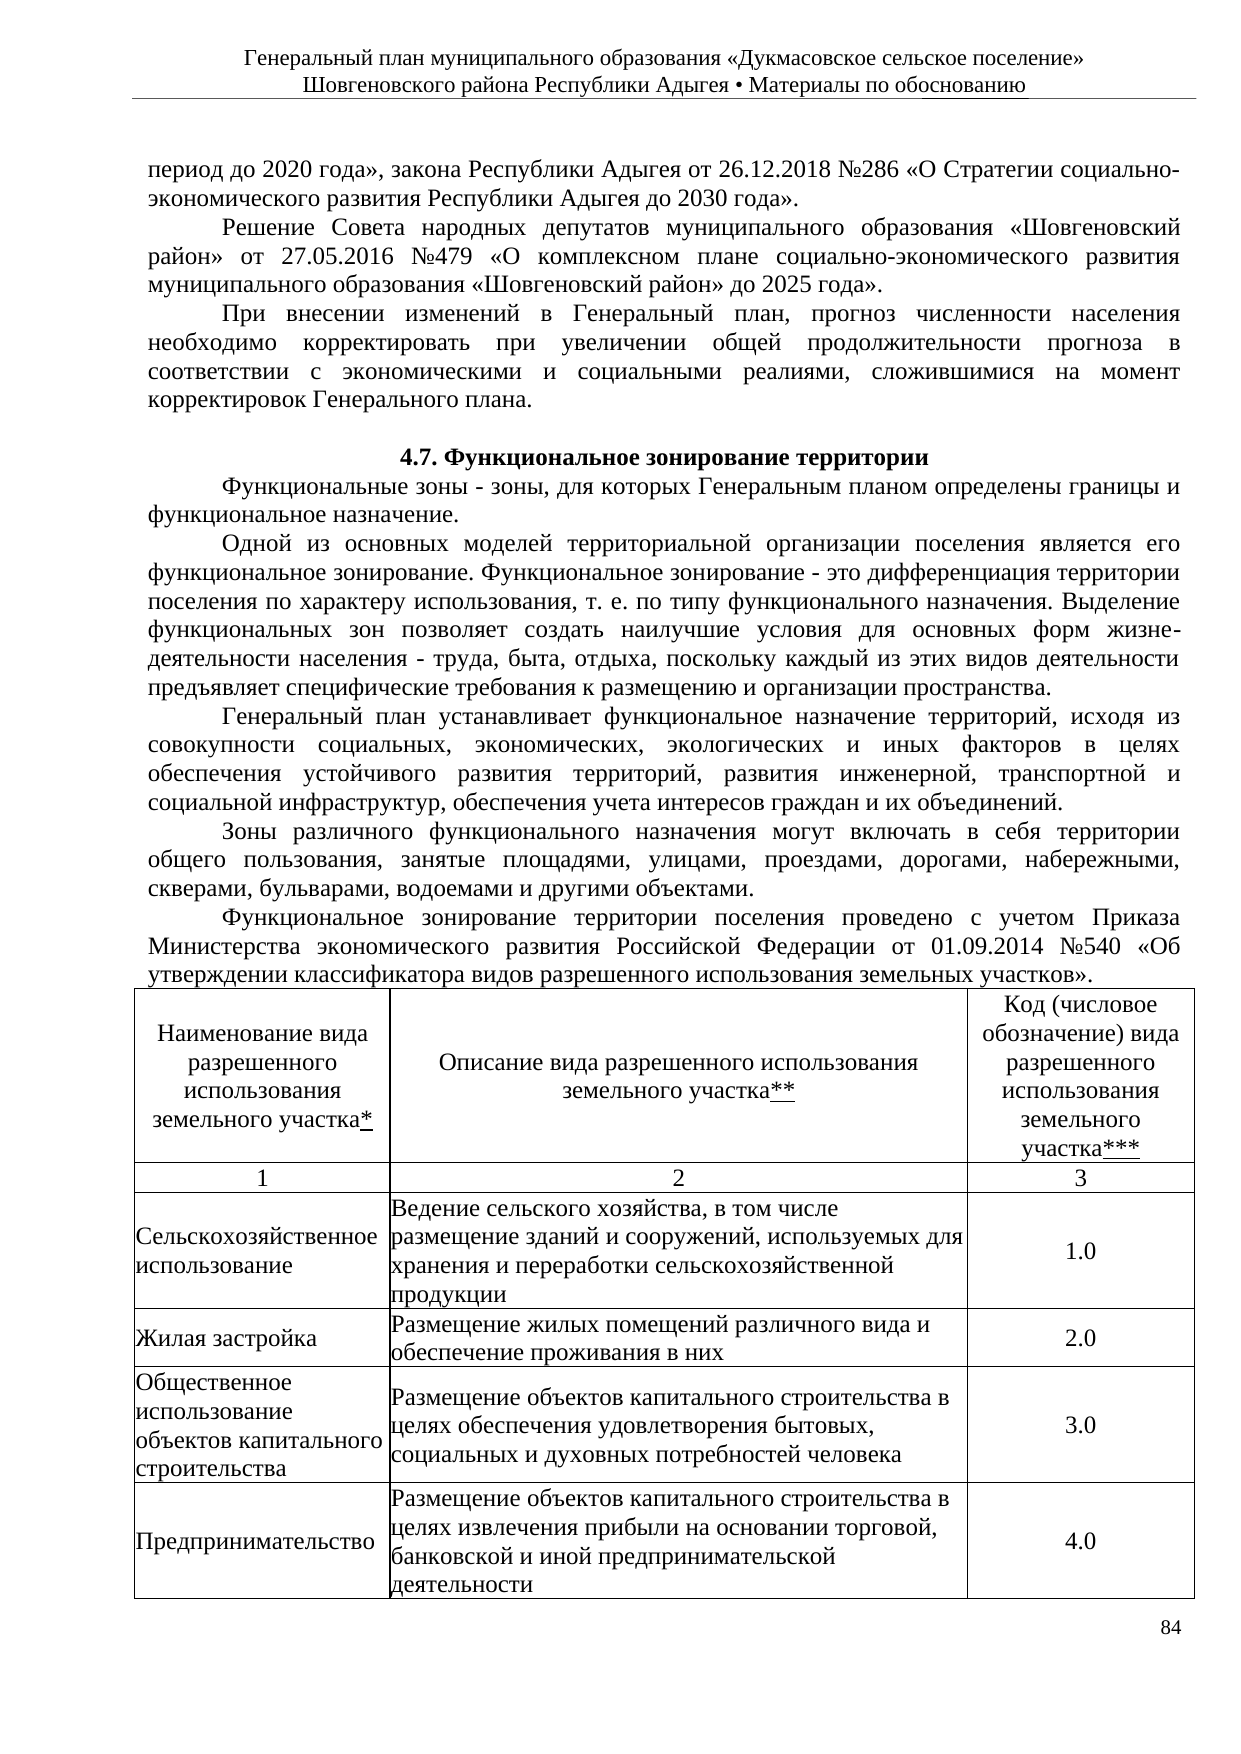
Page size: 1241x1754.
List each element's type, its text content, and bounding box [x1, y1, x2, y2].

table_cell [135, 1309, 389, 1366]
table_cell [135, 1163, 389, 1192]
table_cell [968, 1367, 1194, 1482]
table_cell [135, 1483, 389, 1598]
text Функциональное зонирование территории поселения проведено с учетом Приказа Министерства экономического развития Российской Федерации от 01.09.2014 №540 «Об утверждении классификатора видов разрешенного использования земельных участков». [148, 902, 1181, 988]
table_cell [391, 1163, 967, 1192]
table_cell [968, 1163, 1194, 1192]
text Одной из основных моделей территориальной организации поселения является его функциональное зонирование. Функциональное зонирование - это дифференциация территории поселения по характеру использования, т. е. по типу функционального назначения. Выделение функциональных зон позволяет создать наилучшие условия для основных форм жизнедеятельности населения - труда, быта, отдыха, поскольку каждый из этих видов деятельности предъявляет специфические требования к размещению и организации пространства. [148, 528, 1181, 701]
text Решение Совета народных депутатов муниципального образования «Шовгеновский район» от 27.05.2016 №479 «О комплексном плане социально-экономического развития муниципального образования «Шовгеновский район» до 2025 года». [148, 212, 1181, 298]
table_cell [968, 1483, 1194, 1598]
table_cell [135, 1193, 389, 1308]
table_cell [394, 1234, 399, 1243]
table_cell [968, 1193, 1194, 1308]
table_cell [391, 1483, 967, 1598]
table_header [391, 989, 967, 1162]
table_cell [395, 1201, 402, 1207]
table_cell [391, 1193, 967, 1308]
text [148, 154, 1181, 212]
text При внесении изменений в Генеральный план, прогноз численности населения необходимо корректировать при увеличении общей продолжительности прогноза в соответствии с экономическими и социальными реалиями, сложившимися на момент корректировок Генерального плана. [148, 298, 1181, 413]
text 4.7. Функциональное зонирование территории [148, 442, 1181, 471]
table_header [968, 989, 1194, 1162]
text Зоны различного функционального назначения могут включать в себя территории общего пользования, занятые площадями, улицами, проездами, дорогами, набережными, скверами, бульварами, водоемами и другими объектами. [148, 816, 1181, 902]
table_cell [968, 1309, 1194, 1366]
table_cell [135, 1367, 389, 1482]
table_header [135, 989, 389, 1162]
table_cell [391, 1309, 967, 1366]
text Генеральный план устанавливает функциональное назначение территорий, исходя из совокупности социальных, экономических, экологических и иных факторов в целях обеспечения устойчивого развития территорий, развития инженерной, транспортной и социальной инфраструктур, обеспечения учета интересов граждан и их объединений. [148, 701, 1181, 816]
text Функциональные зоны - зоны, для которых Генеральным планом определены границы и функциональное назначение. [148, 471, 1181, 528]
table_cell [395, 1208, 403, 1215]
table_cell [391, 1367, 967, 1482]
